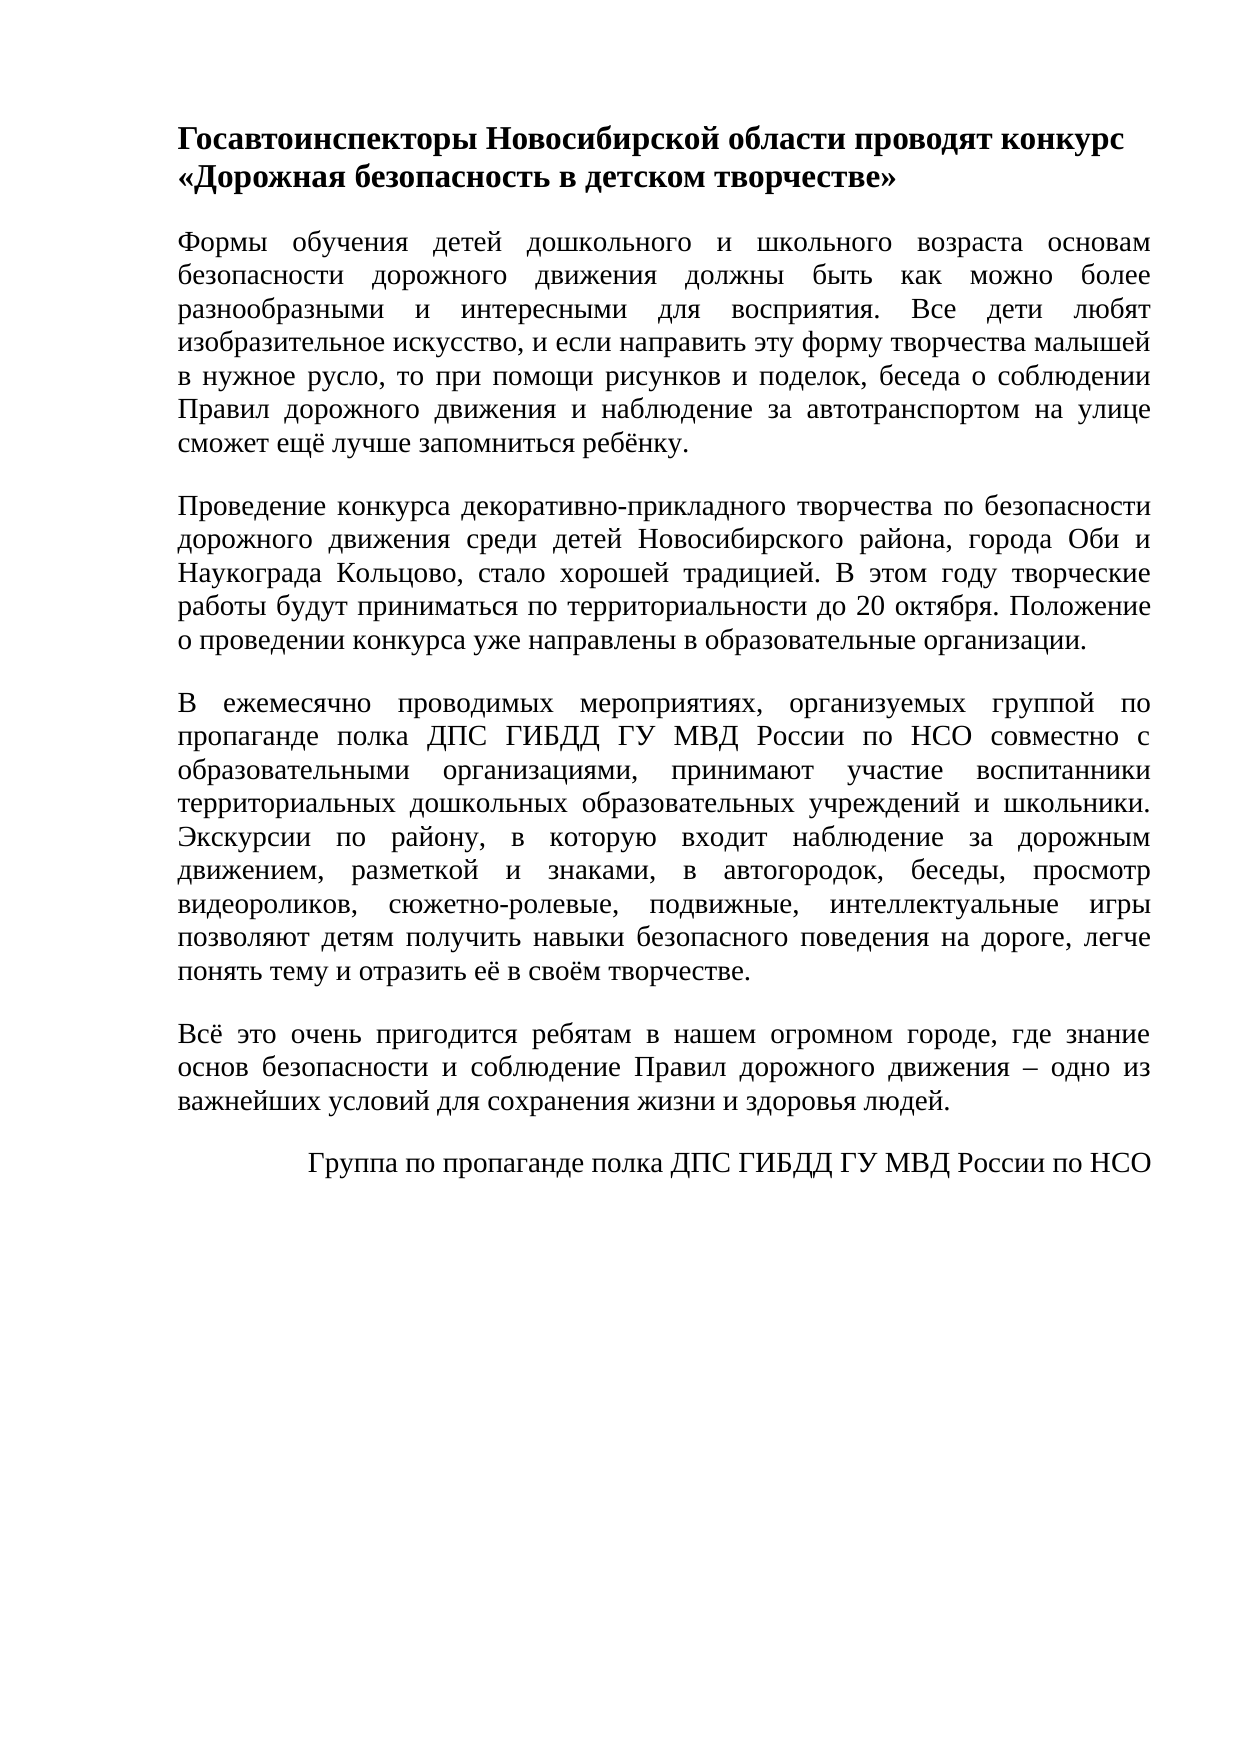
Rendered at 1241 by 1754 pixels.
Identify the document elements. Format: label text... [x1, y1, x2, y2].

text Группа по пропаганде полка ДПС ГИБДД ГУ МВД России по НСО [177, 1146, 1152, 1179]
text Всё это очень пригодится ребятам в нашем огромном городе, где знание основ безопасности и соблюдение Правил дорожного движения – одно из важнейших условий для сохранения жизни и здоровья людей. [177, 1016, 1152, 1116]
text Госавтоинспекторы Новосибирской области проводят конкурс «Дорожная безопасность в детском творчестве» [177, 118, 1152, 195]
text Проведение конкурса декоративно-прикладного творчества по безопасности дорожного движения среди детей Новосибирского района, города Оби и Наукограда Кольцово, стало хорошей традицией. В этом году творческие работы будут приниматься по территориальности до 20 октября. Положение о проведении конкурса уже направлены в образовательные организации. [177, 488, 1152, 656]
text В ежемесячно проводимых мероприятиях, организуемых группой по пропаганде полка ДПС ГИБДД ГУ МВД России по НСО совместно с образовательными организациями, принимают участие воспитанники территориальных дошкольных образовательных учреждений и школьники. Экскурсии по району, в которую входит наблюдение за дорожным движением, разметкой и знаками, в автогородок, беседы, просмотр видеороликов, сюжетно-ролевые, подвижные, интеллектуальные игры позволяют детям получить навыки безопасного поведения на дороге, легче понять тему и отразить её в своём творчестве. [177, 685, 1152, 987]
text Формы обучения детей дошкольного и школьного возраста основам безопасности дорожного движения должны быть как можно более разнообразными и интересными для восприятия. Все дети любят изобразительное искусство, и если направить эту форму творчества малышей в нужное русло, то при помощи рисунков и поделок, беседа о соблюдении Правил дорожного движения и наблюдение за автотранспортом на улице сможет ещё лучше запомниться ребёнку. [177, 224, 1152, 459]
